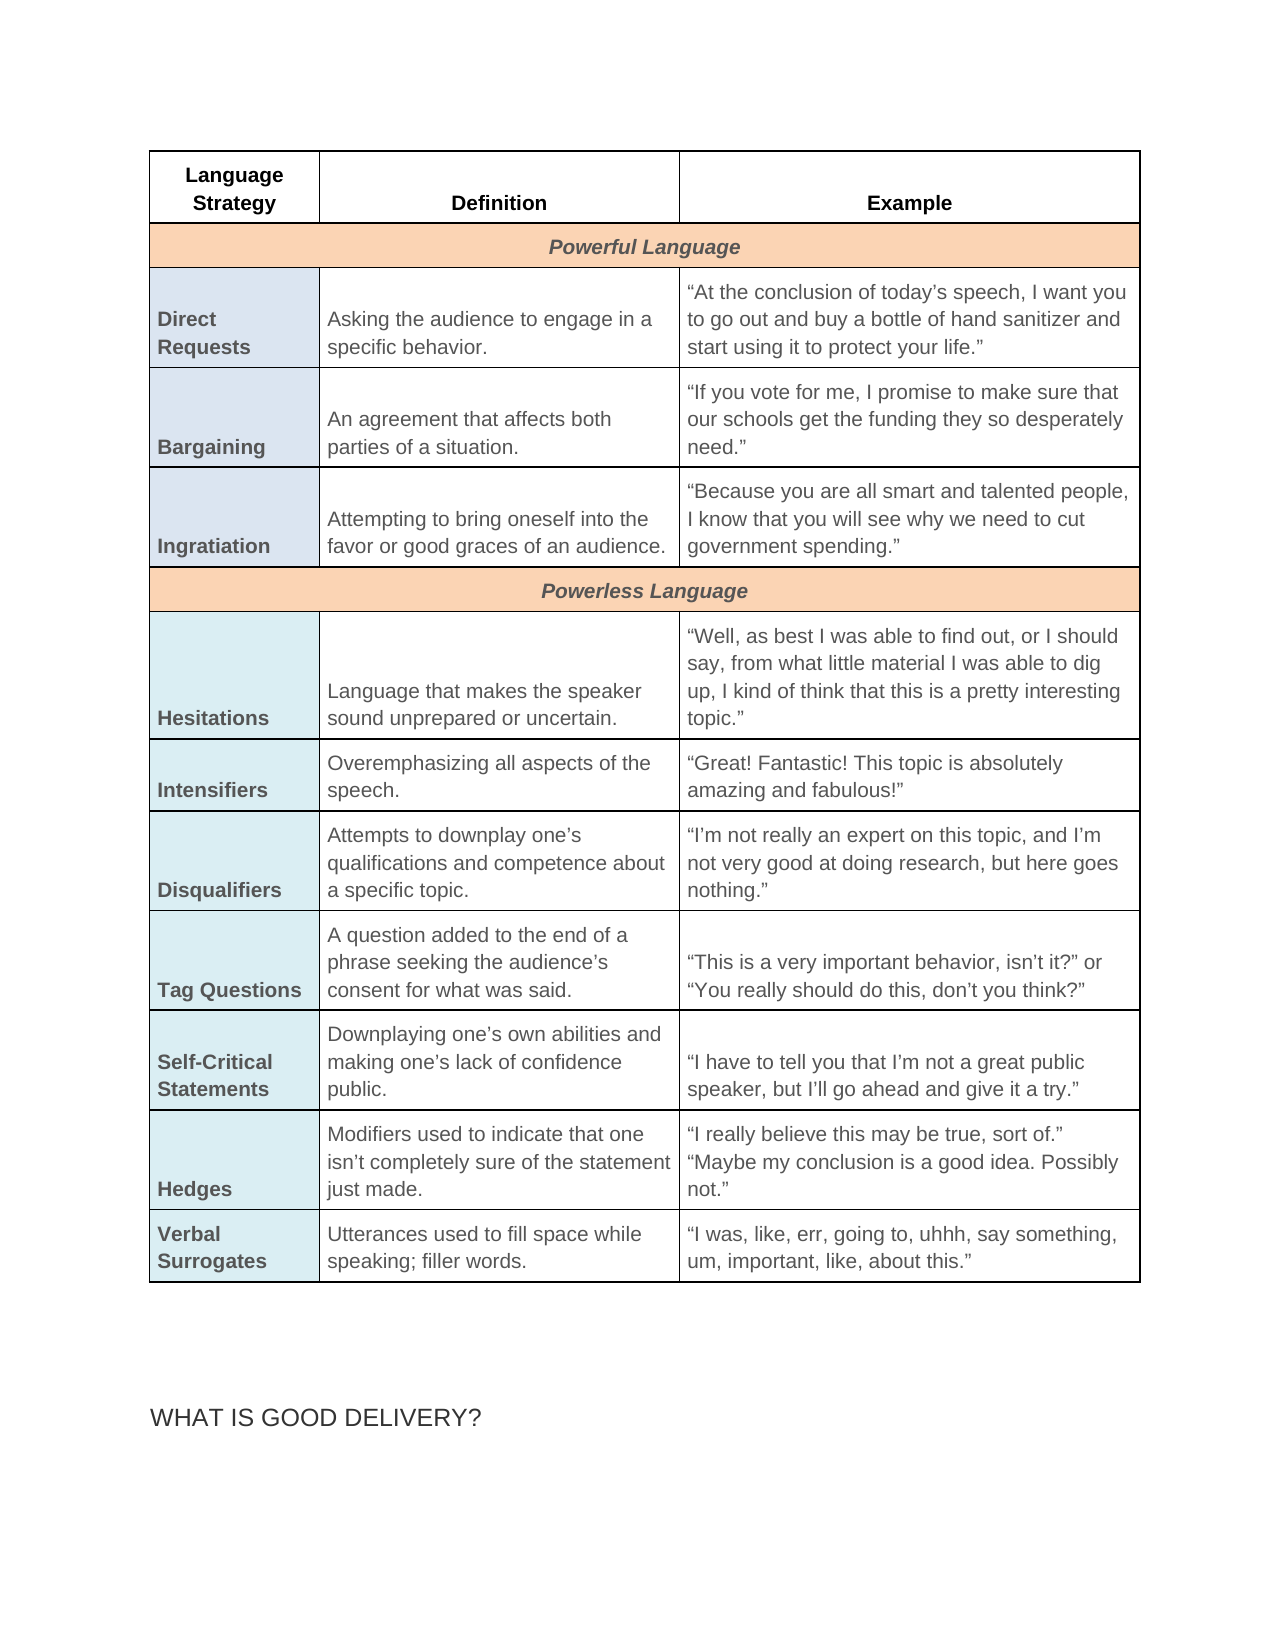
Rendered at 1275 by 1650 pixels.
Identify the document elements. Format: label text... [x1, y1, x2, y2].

table_cell “I’m not really an expert on this topic, and I’m not very good at doing research, but here goes nothing.” [680, 812, 1139, 910]
table_cell Asking the audience to engage in a specific behavior. [320, 268, 679, 367]
table_cell “At the conclusion of today’s speech, I want you to go out and buy a bottle of hand sanitizer and start using it to protect your life.” [680, 268, 1139, 367]
table_cell Downplaying one’s own abilities and making one’s lack of confidence public. [320, 1011, 679, 1109]
table_cell “I was, like, err, going to, uhhh, say something, um, important, like, about this.” [680, 1210, 1139, 1281]
table_cell “If you vote for me, I promise to make sure that our schools get the funding they so desperately need.” [680, 368, 1139, 466]
table_cell Hesitations [150, 612, 319, 738]
table_cell Tag Questions [150, 911, 319, 1009]
table_header Definition [320, 152, 679, 222]
table_cell Attempting to bring oneself into the favor or good graces of an audience. [320, 468, 679, 566]
table_cell An agreement that affects both parties of a situation. [320, 368, 679, 466]
table_cell “Well, as best I was able to find out, or I should say, from what little material I was able to dig up, I kind of think that this is a pretty interesting topic.” [680, 612, 1139, 738]
table_cell Powerful Language [150, 224, 1139, 267]
table_cell “Great! Fantastic! This topic is absolutely amazing and fabulous!” [680, 740, 1139, 810]
text WHAT IS GOOD DELIVERY? [150, 1403, 1125, 1431]
table_header Language Strategy [150, 152, 319, 222]
table_cell Powerless Language [150, 568, 1139, 611]
table_cell “I really believe this may be true, sort of.” “Maybe my conclusion is a good idea. Possibly not.” [680, 1111, 1139, 1209]
table_cell Attempts to downplay one’s qualifications and competence about a specific topic. [320, 812, 679, 910]
table_cell Verbal Surrogates [150, 1210, 319, 1281]
table_cell Language that makes the speaker sound unprepared or uncertain. [320, 612, 679, 738]
table_cell Direct Requests [150, 268, 319, 367]
table_cell Bargaining [150, 368, 319, 466]
table_cell Modifiers used to indicate that one isn’t completely sure of the statement just made. [320, 1111, 679, 1209]
table_cell Overemphasizing all aspects of the speech. [320, 740, 679, 810]
table_header Example [680, 152, 1139, 222]
table_cell Utterances used to fill space while speaking; filler words. [320, 1210, 679, 1281]
table_cell Intensifiers [150, 740, 319, 810]
table_cell Hedges [150, 1111, 319, 1209]
table_cell Self-Critical Statements [150, 1011, 319, 1109]
table_cell “I have to tell you that I’m not a great public speaker, but I’ll go ahead and give it a try.” [680, 1011, 1139, 1109]
table_cell Disqualifiers [150, 812, 319, 910]
table_cell “This is a very important behavior, isn’t it?” or “You really should do this, don’t you think?” [680, 911, 1139, 1009]
table_cell “Because you are all smart and talented people, I know that you will see why we need to cut government spending.” [680, 468, 1139, 566]
table_cell A question added to the end of a phrase seeking the audience’s consent for what was said. [320, 911, 679, 1009]
table_cell Ingratiation [150, 468, 319, 566]
